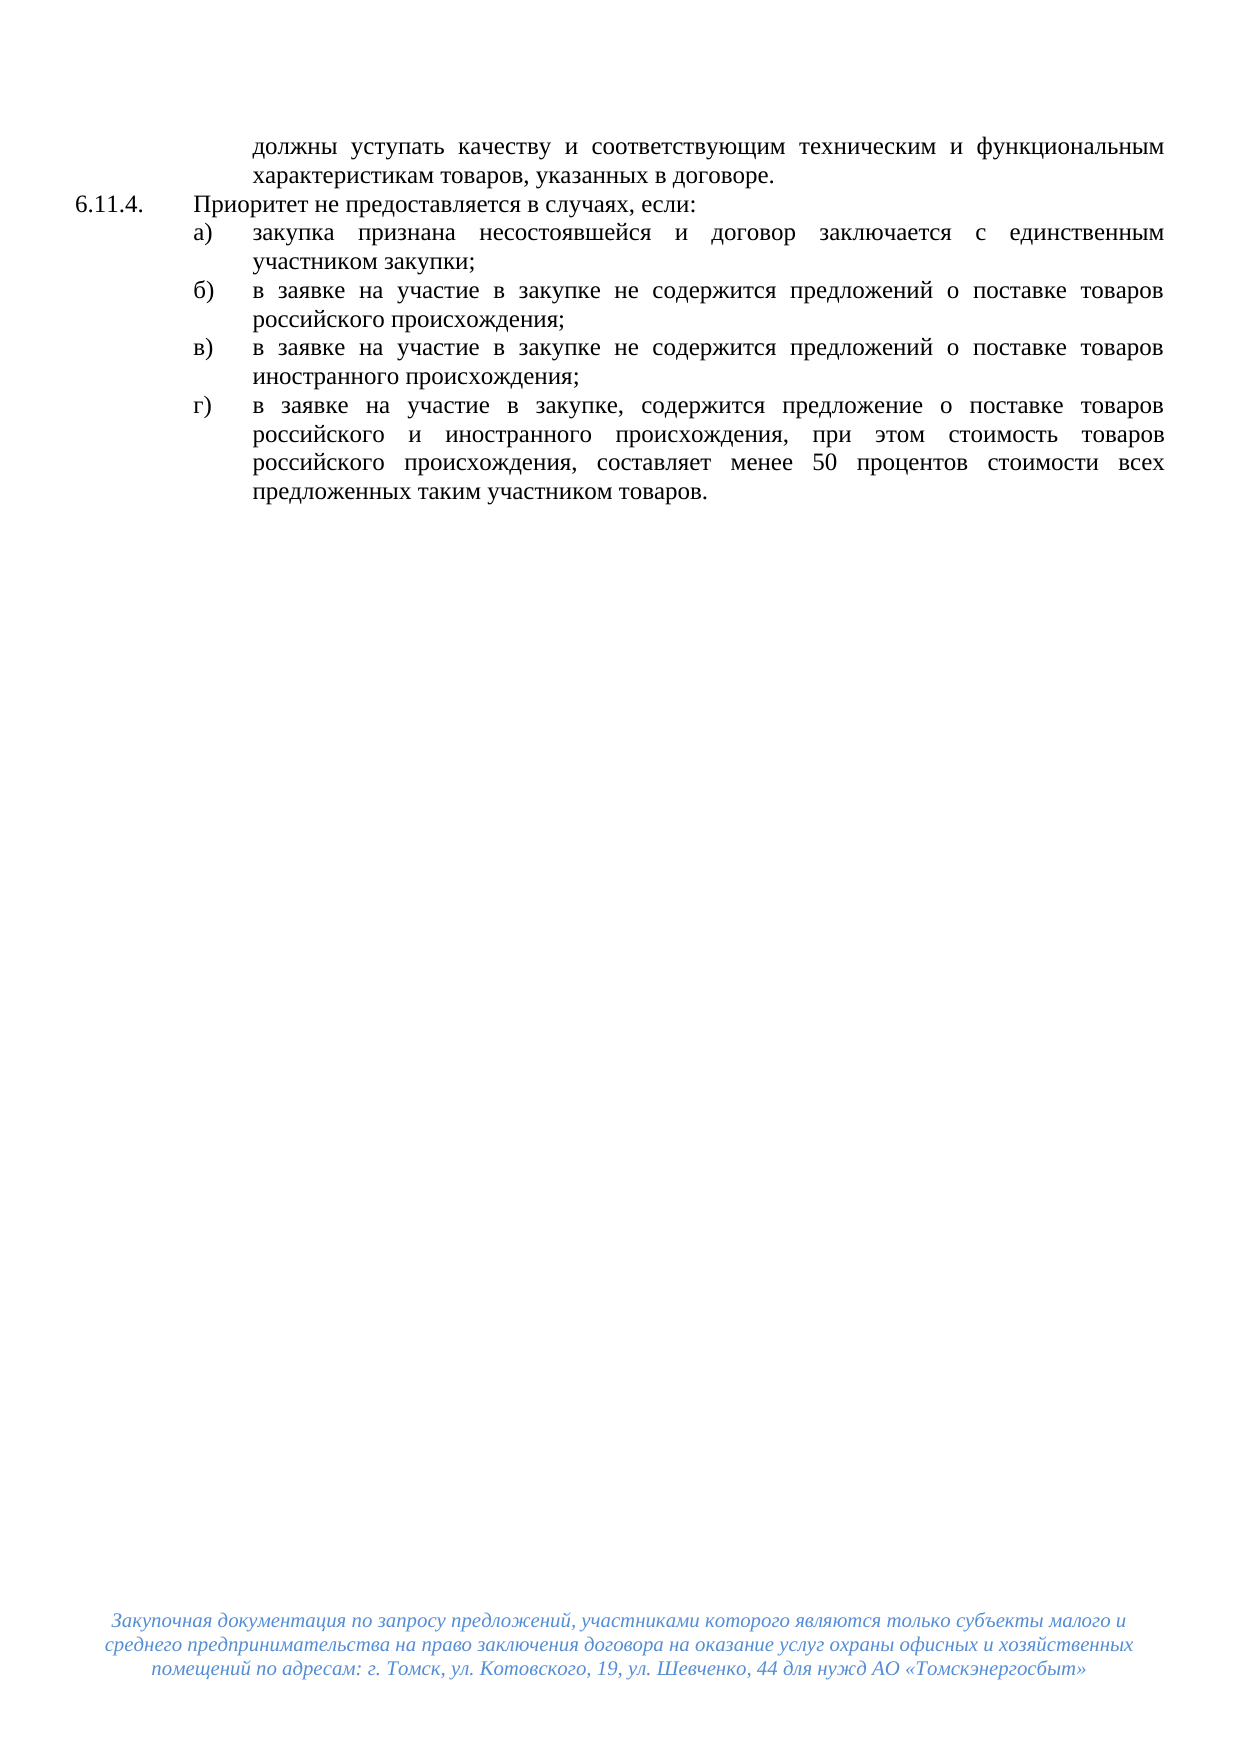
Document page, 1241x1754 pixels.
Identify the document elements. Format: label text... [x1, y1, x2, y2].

list в заявке на участие в закупке, содержится предложение о поставке товаров российского и иностранного происхождения, при этом стоимость товаров российского происхождения, составляет менее 50 процентов стоимости всех предложенных таким участником товаров. [193, 390, 1165, 505]
list закупка признана несостоявшейся и договор заключается с единственным участником закупки; [193, 217, 1165, 275]
list в заявке на участие в закупке не содержится предложений о поставке товаров иностранного происхождения; [193, 332, 1165, 390]
list Приоритет не предоставляется в случаях, если: [75, 189, 1165, 217]
list в заявке на участие в закупке не содержится предложений о поставке товаров российского происхождения; [193, 275, 1165, 332]
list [193, 131, 1165, 189]
